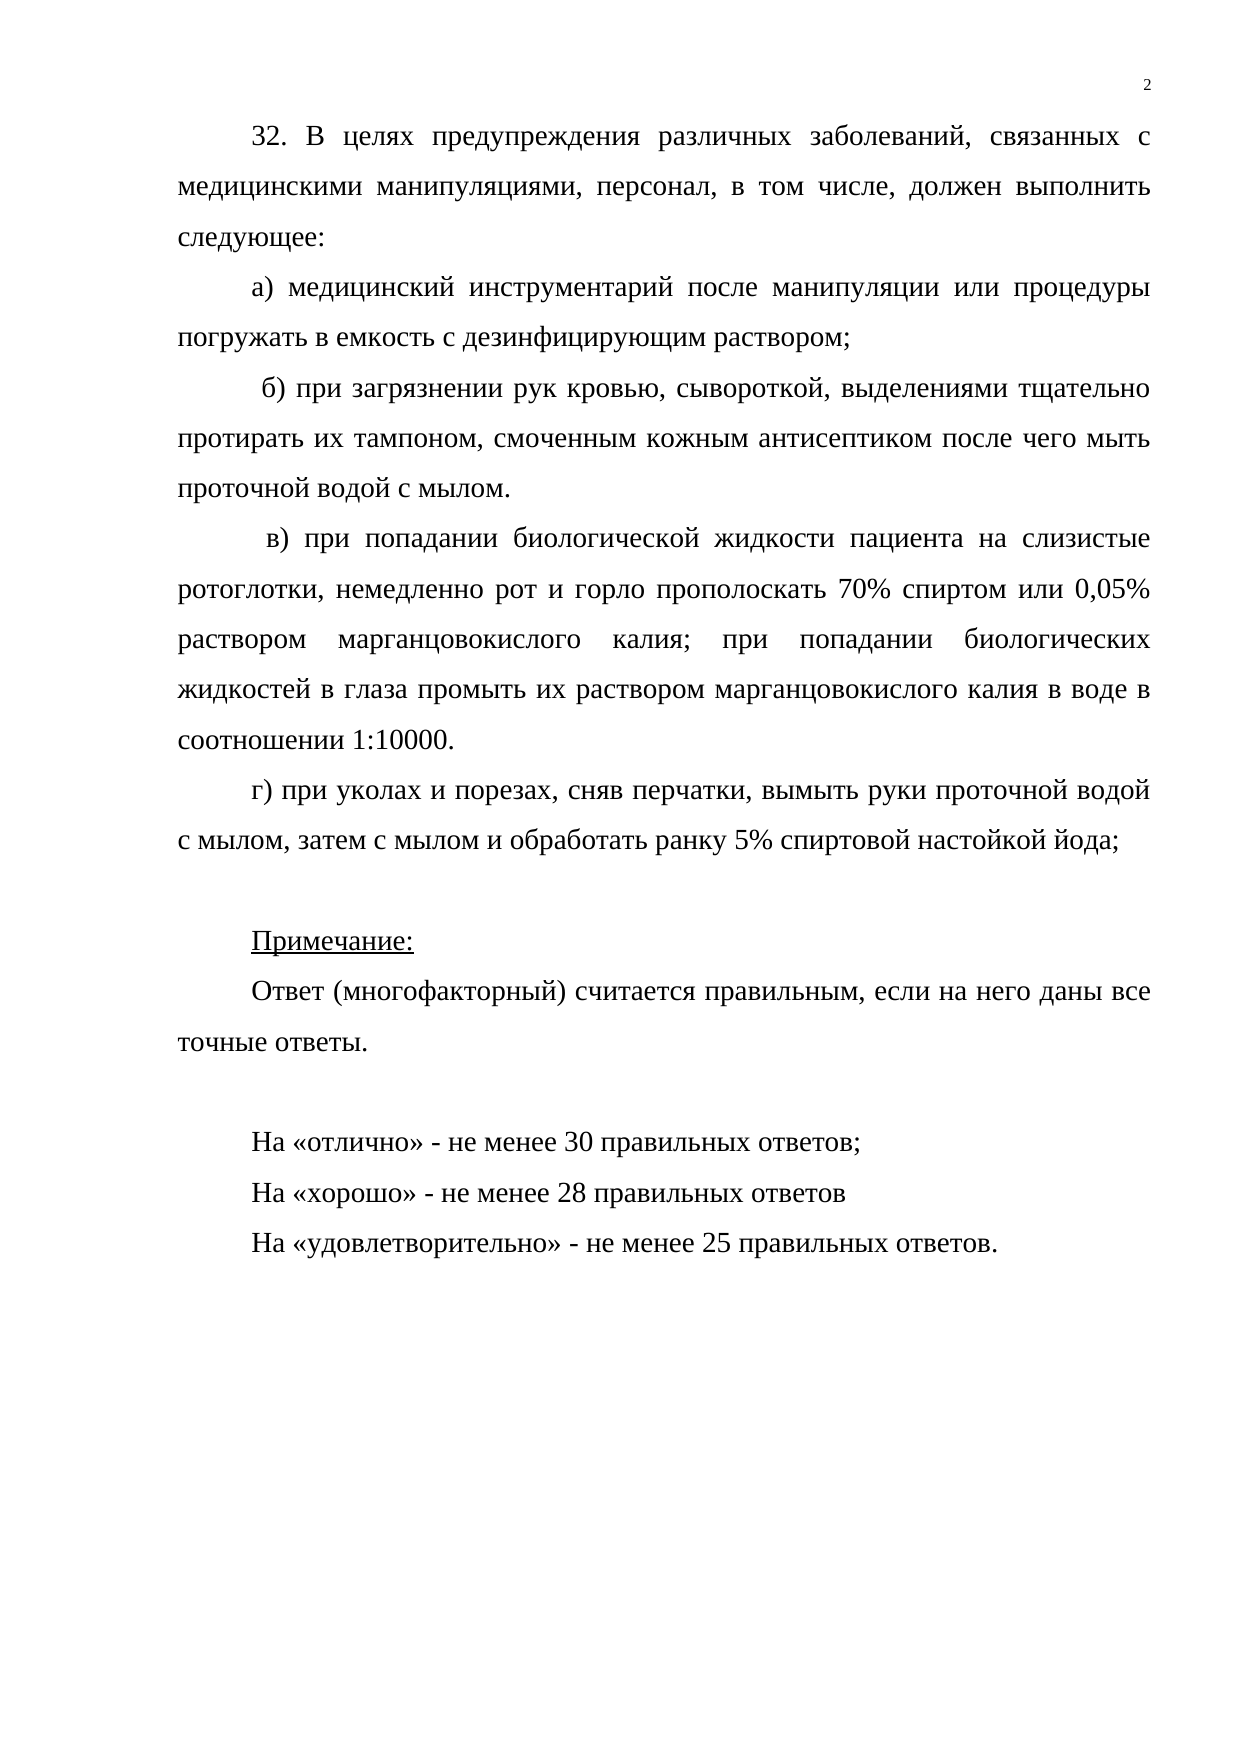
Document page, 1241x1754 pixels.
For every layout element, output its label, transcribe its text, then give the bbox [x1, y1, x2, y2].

text Примечание: [177, 923, 1152, 957]
text На «удовлетворительно» - не менее 25 правильных ответов. [177, 1225, 1152, 1258]
text Ответ (многофакторный) считается правильным, если на него даны все точные ответы. [177, 973, 1152, 1057]
text в) при попадании биологической жидкости пациента на слизистые ротоглотки, немедленно рот и горло прополоскать 70% спиртом или 0,05% раствором марганцовокислого калия; при попадании биологических жидкостей в глаза промыть их раствором марганцовокислого калия в воде в соотношении 1:10000. [177, 521, 1152, 755]
text б) при загрязнении рук кровью, сывороткой, выделениями тщательно протирать их тампоном, смоченным кожным антисептиком после чего мыть проточной водой с мылом. [177, 370, 1152, 504]
text г) при уколах и порезах, сняв перчатки, вымыть руки проточной водой с мылом, затем с мылом и обработать ранку 5% спиртовой настойкой йода; [177, 772, 1152, 856]
text а) медицинский инструментарий после манипуляции или процедуры погружать в емкость с дезинфицирующим раствором; [177, 269, 1152, 353]
subtitle На «хорошо» - не менее 28 правильных ответов [177, 1175, 1152, 1208]
text 32. В целях предупреждения различных заболеваний, связанных с медицинскими манипуляциями, персонал, в том числе, должен выполнить следующее: [177, 118, 1152, 252]
text На «отлично» - не менее 30 правильных ответов; [177, 1124, 1152, 1158]
